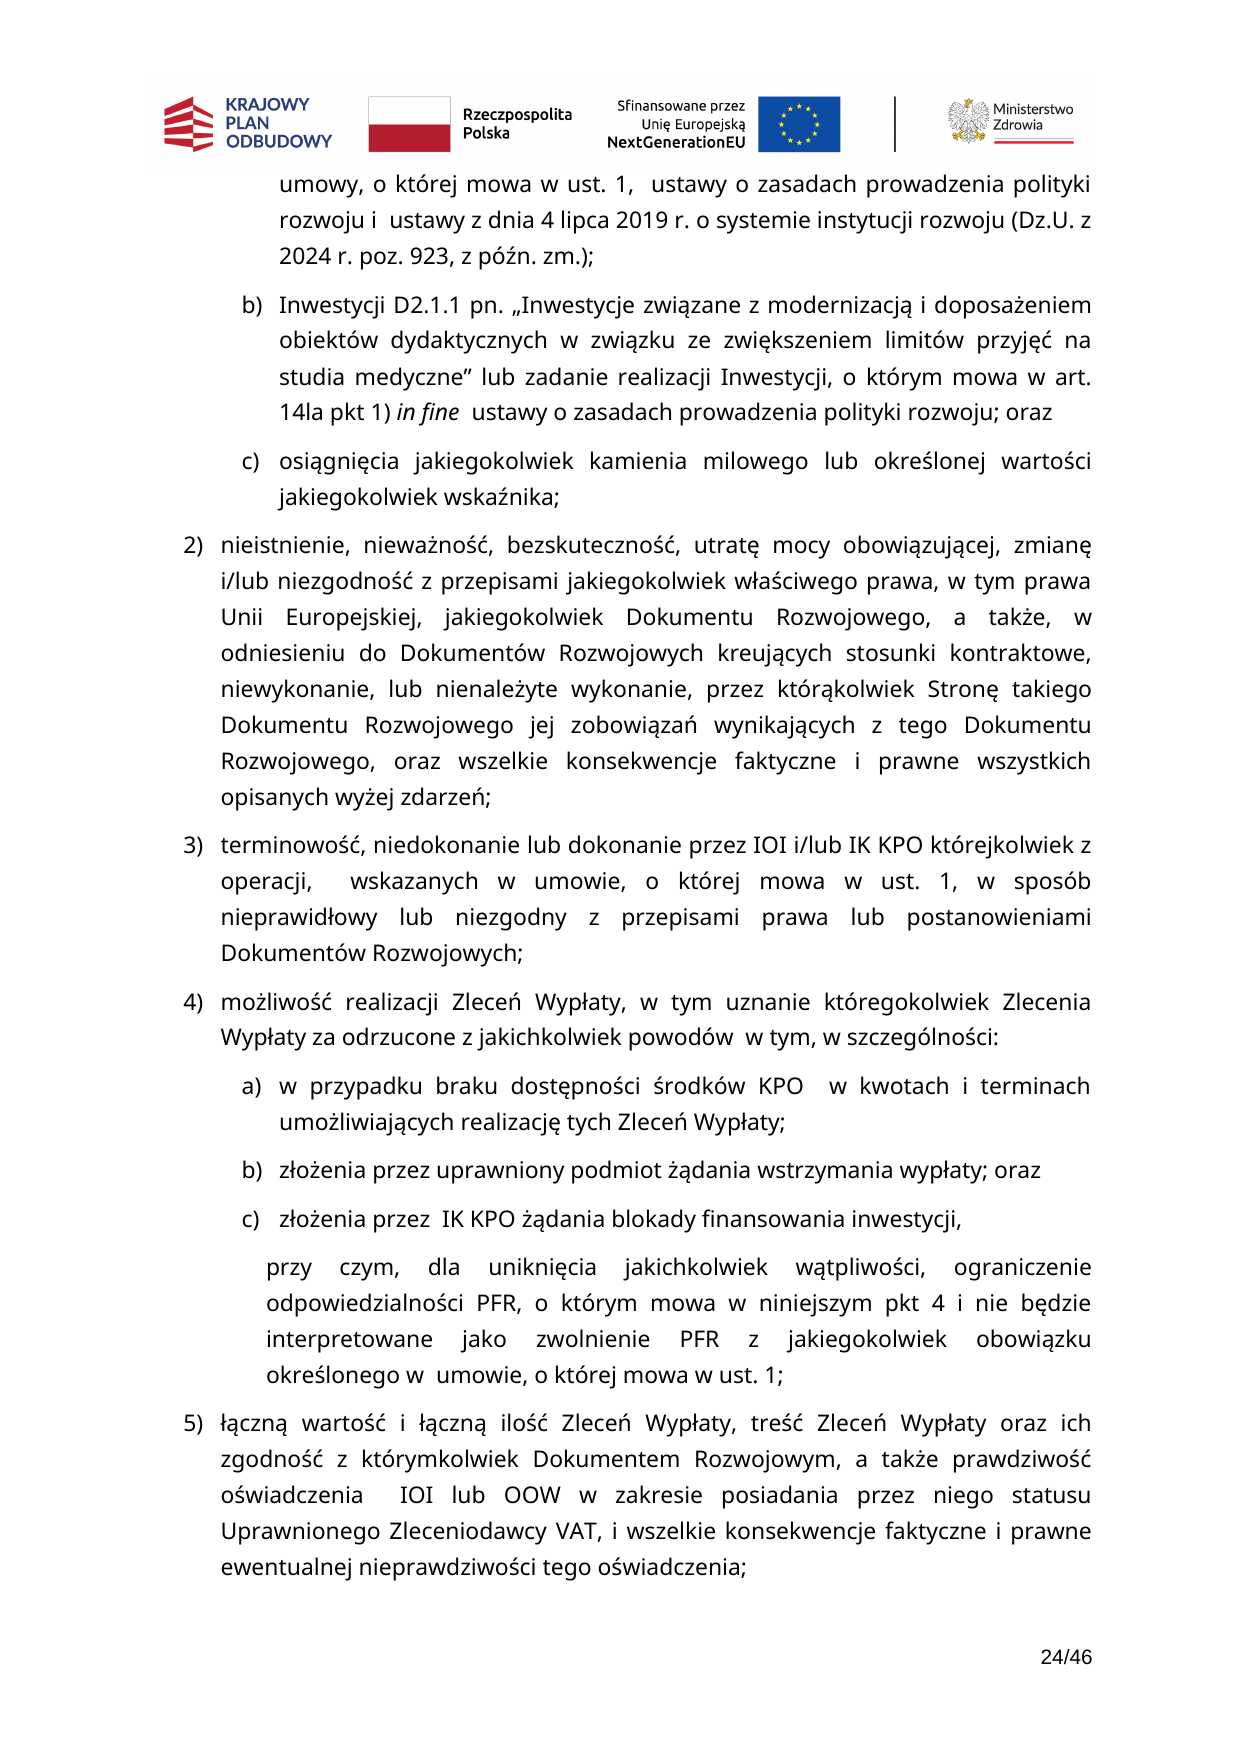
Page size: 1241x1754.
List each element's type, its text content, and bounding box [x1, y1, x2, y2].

list nieistnienie, nieważność, bezskuteczność, utratę mocy obowiązującej, zmianę i/lub niezgodność z przepisami jakiegokolwiek właściwego prawa, w tym prawa Unii Europejskiej, jakiegokolwiek Dokumentu Rozwojowego, a także, w odniesieniu do Dokumentów Rozwojowych kreujących stosunki kontraktowe, niewykonanie, lub nienależyte wykonanie, przez którąkolwiek Stronę takiego Dokumentu Rozwojowego jej zobowiązań wynikających z tego Dokumentu Rozwojowego, oraz wszelkie konsekwencje faktyczne i prawne wszystkich opisanych wyżej zdarzeń; [183, 529, 1092, 812]
list złożenia przez uprawniony podmiot żądania wstrzymania wypłaty; oraz [241, 1154, 1092, 1185]
list terminowość, niedokonanie lub dokonanie przez IOI i/lub IK KPO którejkolwiek z operacji, wskazanych w umowie, o której mowa w ust. 1, w sposób nieprawidłowy lub niezgodny z przepisami prawa lub postanowieniami Dokumentów Rozwojowych; [183, 829, 1092, 968]
list Inwestycji D2.1.1 pn. „Inwestycje związane z modernizacją i doposażeniem obiektów dydaktycznych w związku ze zwiększeniem limitów przyjęć na studia medyczne” lub zadanie realizacji Inwestycji, o którym mowa w art. 14la pkt 1) in fine ustawy o zasadach prowadzenia polityki rozwoju; oraz [241, 288, 1092, 428]
picture [147, 73, 1093, 169]
list osiągnięcia jakiegokolwiek kamienia milowego lub określonej wartości jakiegokolwiek wskaźnika; [241, 445, 1092, 512]
list łączną wartość i łączną ilość Zleceń Wypłaty, treść Zleceń Wypłaty oraz ich zgodność z którymkolwiek Dokumentem Rozwojowym, a także prawdziwość oświadczenia IOI lub OOW w zakresie posiadania przez niego statusu Uprawnionego Zleceniodawcy VAT, i wszelkie konsekwencje faktyczne i prawne ewentualnej nieprawdziwości tego oświadczenia; [183, 1407, 1092, 1582]
text przy czym, dla uniknięcia jakichkolwiek wątpliwości, ograniczenie odpowiedzialności PFR, o którym mowa w niniejszym pkt 4 i nie będzie interpretowane jako zwolnienie PFR z jakiegokolwiek obowiązku określonego w umowie, o której mowa w ust. 1; [266, 1251, 1092, 1390]
list w przypadku braku dostępności środków KPO w kwotach i terminach umożliwiających realizację tych Zleceń Wypłaty; [241, 1070, 1092, 1137]
list możliwość realizacji Zleceń Wypłaty, w tym uznanie któregokolwiek Zlecenia Wypłaty za odrzucone z jakichkolwiek powodów w tym, w szczególności: [183, 985, 1092, 1053]
list złożenia przez IK KPO żądania blokady finansowania inwestycji, [241, 1203, 1092, 1234]
